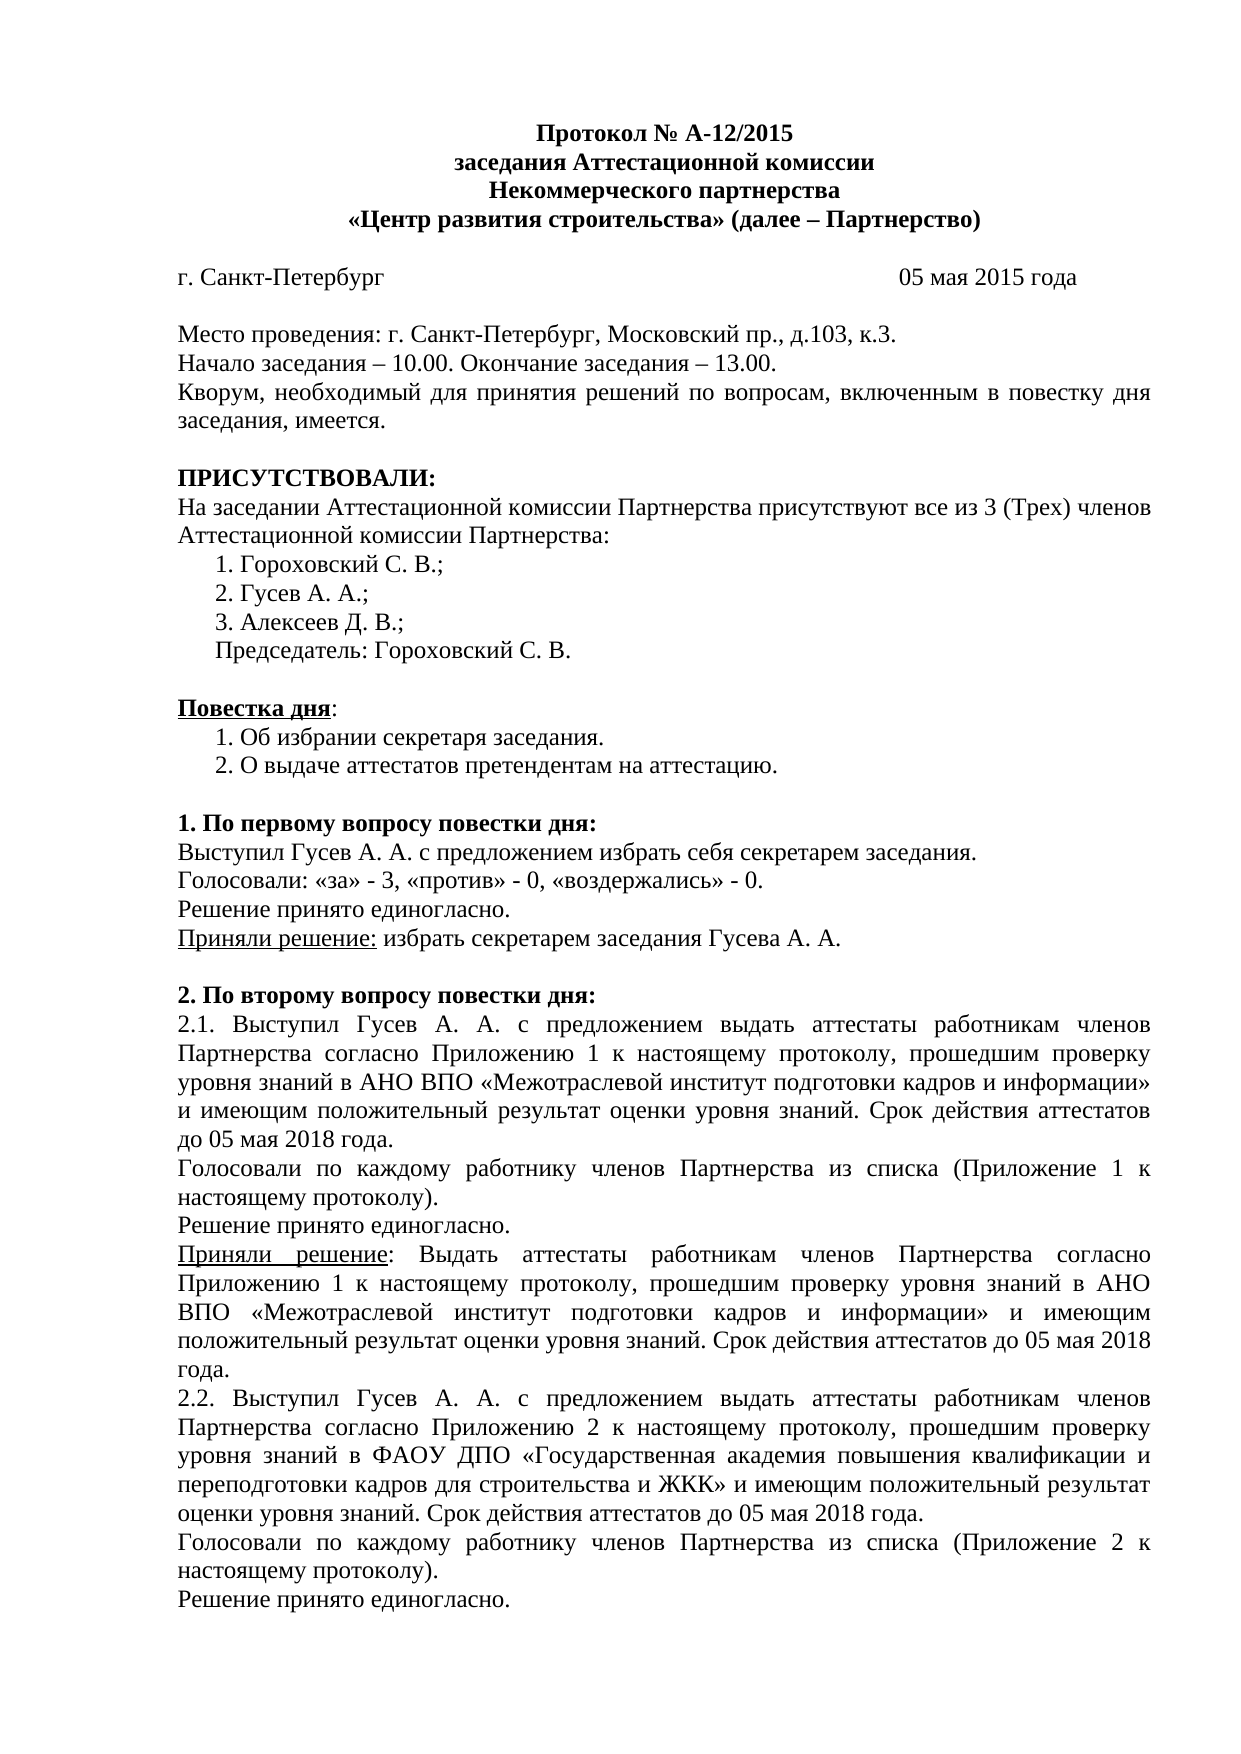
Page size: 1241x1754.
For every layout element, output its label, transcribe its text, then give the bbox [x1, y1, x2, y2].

text Голосовали по каждому работнику членов Партнерства из списка (Приложение 2 к настоящему протоколу). [177, 1527, 1152, 1584]
text 2.1. Выступил Гусев А. А. с предложением выдать аттестаты работникам членов Партнерства согласно Приложению 1 к настоящему протоколу, прошедшим проверку уровня знаний в АНО ВПО «Межотраслевой институт подготовки кадров и информации» и имеющим положительный результат оценки уровня знаний. Срок действия аттестатов до 05 мая 2018 года. [177, 1009, 1152, 1153]
text Решение принято единогласно. [177, 894, 1152, 923]
text ПРИСУТСТВОВАЛИ: [177, 463, 1152, 492]
text 1. Гороховский С. В.; [215, 549, 1152, 578]
text Некоммерческого партнерства [177, 176, 1152, 204]
text Председатель: Гороховский С. В. [215, 636, 1152, 664]
text г. Санкт-Петербург 05 мая 2015 года [177, 262, 1152, 291]
text 2. О выдаче аттестатов претендентам на аттестацию. [215, 751, 1152, 779]
text 2.2. Выступил Гусев А. А. с предложением выдать аттестаты работникам членов Партнерства согласно Приложению 2 к настоящему протоколу, прошедшим проверку уровня знаний в ФАОУ ДПО «Государственная академия повышения квалификации и переподготовки кадров для строительства и ЖКК» и имеющим положительный результат оценки уровня знаний. Срок действия аттестатов до 05 мая 2018 года. [177, 1383, 1152, 1527]
text Приняли решение: Выдать аттестаты работникам членов Партнерства согласно Приложению 1 к настоящему протоколу, прошедшим проверку уровня знаний в АНО ВПО «Межотраслевой институт подготовки кадров и информации» и имеющим положительный результат оценки уровня знаний. Срок действия аттестатов до 05 мая 2018 года. [177, 1239, 1152, 1383]
text 1. По первому вопросу повестки дня: [177, 808, 1152, 837]
text Решение принято единогласно. [177, 1584, 1152, 1613]
text Начало заседания – 10.00. Окончание заседания – 13.00. [177, 348, 1152, 377]
text Решение принято единогласно. [177, 1211, 1152, 1239]
text Место проведения: г. Санкт-Петербург, Московский пр., д.103, к.3. [177, 319, 1152, 348]
text Выступил Гусев А. А. с предложением избрать себя секретарем заседания. [177, 837, 1152, 866]
text На заседании Аттестационной комиссии Партнерства присутствуют все из 3 (Трех) членов Аттестационной комиссии Партнерства: [177, 492, 1152, 549]
text заседания Аттестационной комиссии [177, 147, 1152, 176]
text 2. По второму вопросу повестки дня: [177, 981, 1152, 1009]
text Приняли решение: избрать секретарем заседания Гусева А. А. [177, 923, 1152, 952]
text Голосовали: «за» - 3, «против» - 0, «воздержались» - 0. [177, 866, 1152, 894]
text Протокол № А-12/2015 [177, 118, 1152, 147]
text 1. Об избрании секретаря заседания. [215, 722, 1152, 751]
text 3. Алексеев Д. В.; [215, 607, 1152, 636]
text Кворум, необходимый для принятия решений по вопросам, включенным в повестку дня заседания, имеется. [177, 377, 1152, 434]
text «Центр развития строительства» (далее – Партнерство) [177, 204, 1152, 233]
text 2. Гусев А. А.; [215, 578, 1152, 607]
text Повестка дня: [177, 693, 1152, 722]
text Голосовали по каждому работнику членов Партнерства из списка (Приложение 1 к настоящему протоколу). [177, 1153, 1152, 1211]
